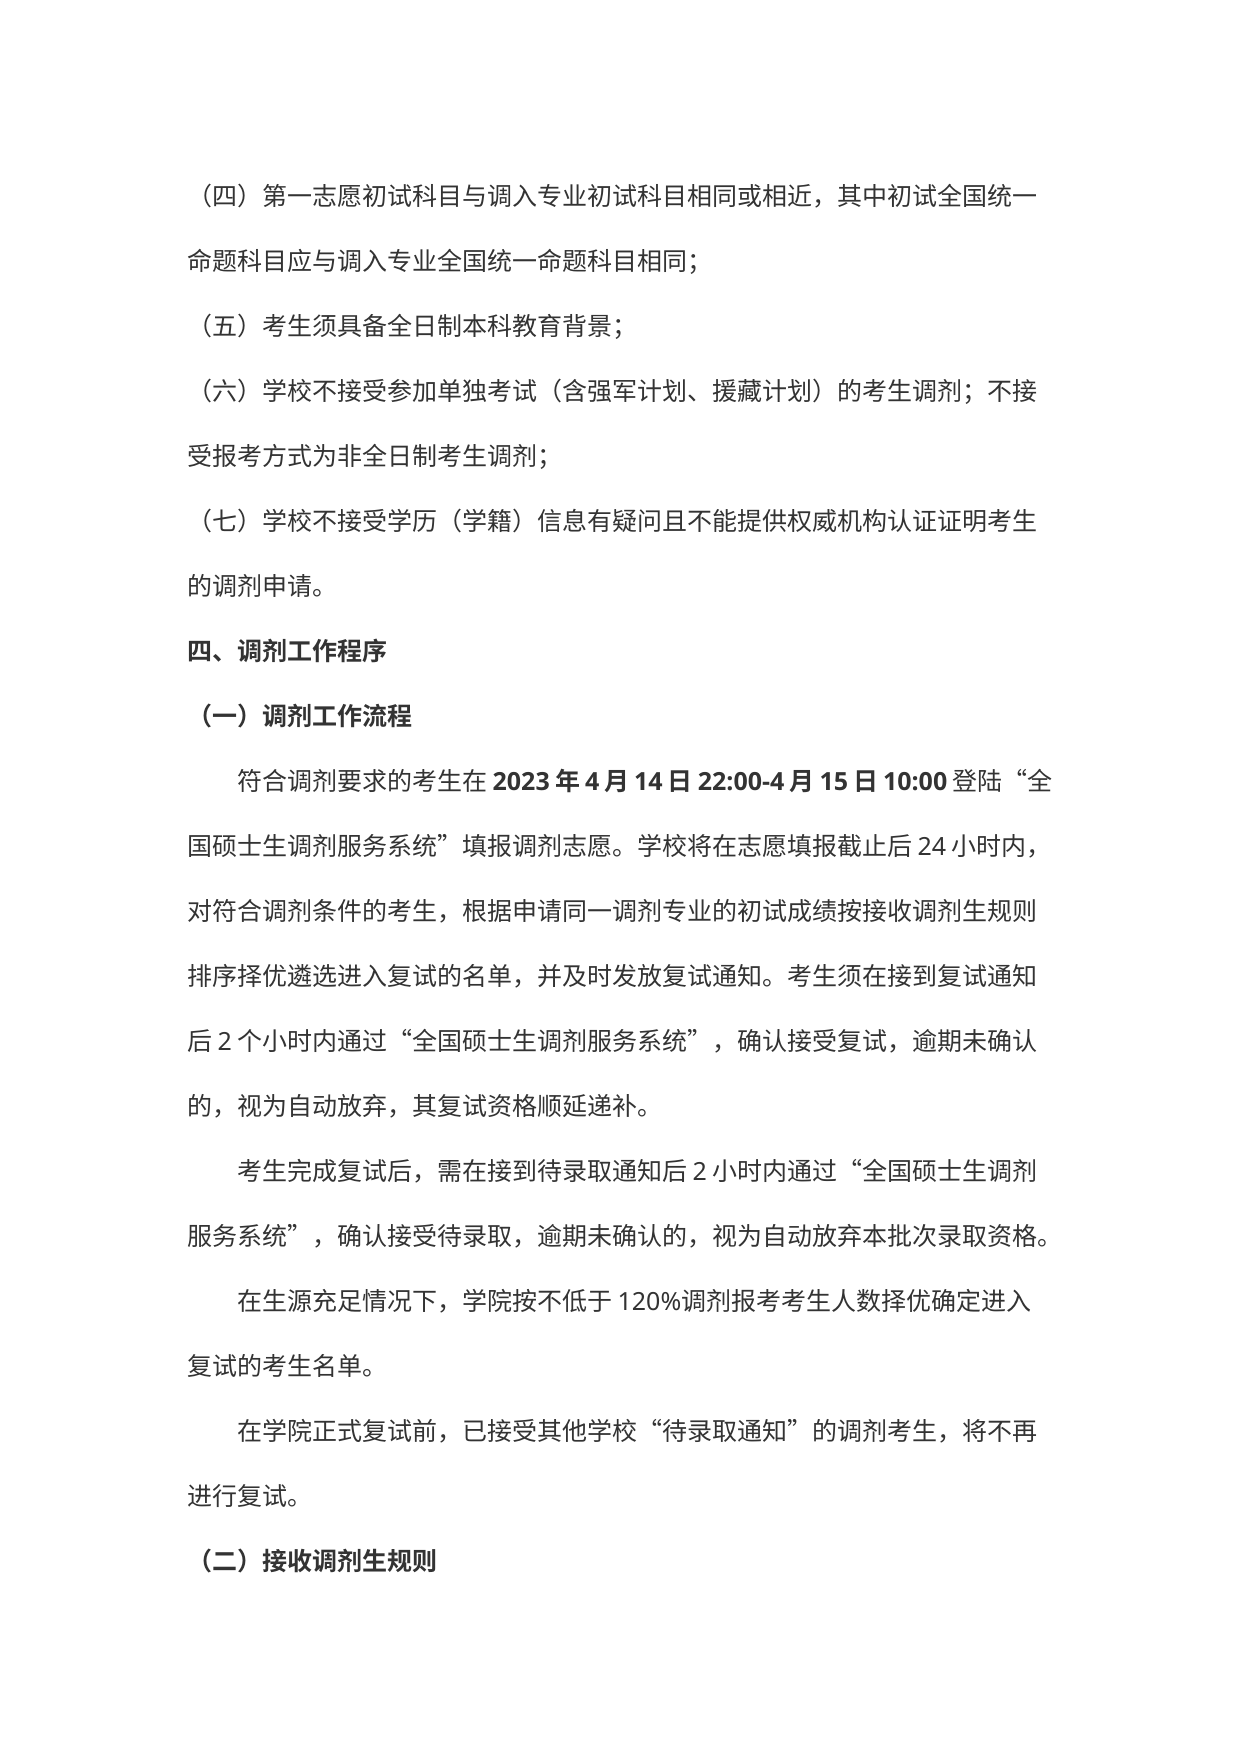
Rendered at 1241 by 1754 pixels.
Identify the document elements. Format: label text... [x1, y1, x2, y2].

text （五）考生须具备全日制本科教育背景； [187, 292, 1053, 357]
text （一）调剂工作流程 [187, 682, 1053, 747]
text （二）接收调剂生规则 [187, 1527, 1053, 1592]
text （七）学校不接受学历（学籍）信息有疑问且不能提供权威机构认证证明考生的调剂申请。 [187, 487, 1053, 617]
text 考生完成复试后，需在接到待录取通知后2小时内通过“全国硕士生调剂服务系统”，确认接受待录取，逾期未确认的，视为自动放弃本批次录取资格。 [187, 1137, 1053, 1267]
text 符合调剂要求的考生在2023年4月14日22:00-4月15日10:00登陆“全国硕士生调剂服务系统”填报调剂志愿。学校将在志愿填报截止后24小时内，对符合调剂条件的考生，根据申请同一调剂专业的初试成绩按接收调剂生规则排序择优遴选进入复试的名单，并及时发放复试通知。考生须在接到复试通知后2个小时内通过“全国硕士生调剂服务系统”，确认接受复试，逾期未确认的，视为自动放弃，其复试资格顺延递补。 [187, 747, 1053, 1137]
text 在生源充足情况下，学院按不低于120%调剂报考考生人数择优确定进入复试的考生名单。 [187, 1267, 1053, 1397]
text 在学院正式复试前，已接受其他学校“待录取通知”的调剂考生，将不再进行复试。 [187, 1397, 1053, 1527]
text （四）第一志愿初试科目与调入专业初试科目相同或相近，其中初试全国统一命题科目应与调入专业全国统一命题科目相同； [187, 162, 1053, 292]
text 四、调剂工作程序 [187, 617, 1053, 682]
text （六）学校不接受参加单独考试（含强军计划、援藏计划）的考生调剂；不接受报考方式为非全日制考生调剂； [187, 357, 1053, 487]
